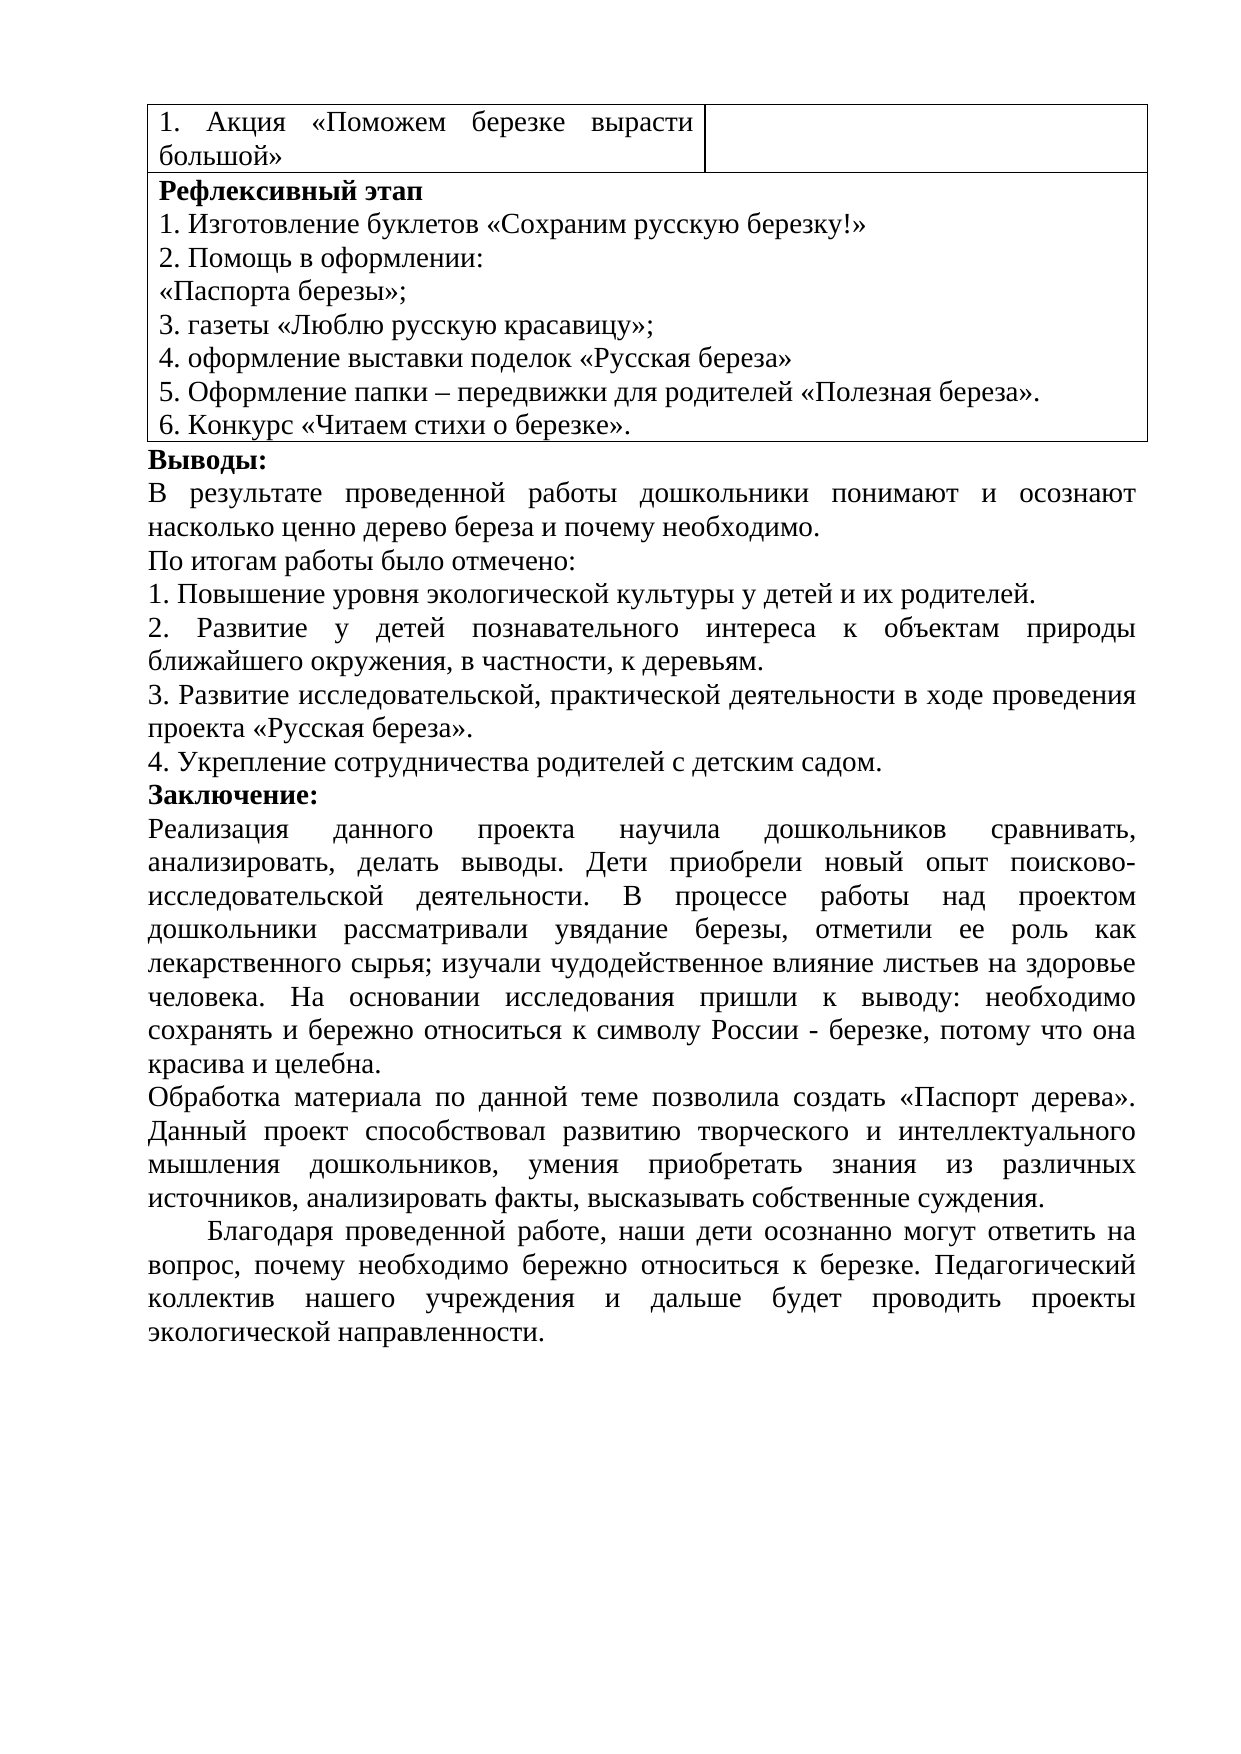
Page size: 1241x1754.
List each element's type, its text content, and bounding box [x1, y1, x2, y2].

text 4. Укрепление сотрудничества родителей с детским садом. [148, 744, 1137, 777]
text В результате проведенной работы дошкольники понимают и осознают насколько ценно дерево береза и почему необходимо. [148, 476, 1137, 543]
text По итогам работы было отмечено: [148, 543, 1137, 576]
text Благодаря проведенной работе, наши дети осознанно могут ответить на вопрос, почему необходимо бережно относиться к березке. Педагогический коллектив нашего учреждения и дальше будет проводить проекты экологической направленности. [148, 1213, 1137, 1348]
text Реализация данного проекта научила дошкольников сравнивать, анализировать, делать выводы. Дети приобрели новый опыт поисково-исследовательской деятельности. В процессе работы над проектом дошкольники рассматривали увядание березы, отметили ее роль как лекарственного сырья; изучали чудодейственное влияние листьев на здоровье человека. На основании исследования пришли к выводу: необходимо сохранять и бережно относиться к символу России - березке, потому что она красива и целебна. [148, 811, 1137, 1079]
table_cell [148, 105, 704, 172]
text 1. Повышение уровня экологической культуры у детей и их родителей. [148, 576, 1137, 610]
table_cell Рефлексивный этап 1. Изготовление буклетов «Сохраним русскую березку!» 2. Помощь в оформлении: «Паспорта березы»; 3. газеты «Люблю русскую красавицу»; 4. оформление выставки поделок «Русская береза» 5. Оформление папки – передвижки для родителей «Полезная береза». 6. Конкурс «Читаем стихи о березке». [148, 173, 1147, 441]
text 3. Развитие исследовательской, практической деятельности в ходе проведения проекта «Русская береза». [148, 677, 1137, 744]
text Обработка материала по данной теме позволила создать «Паспорт дерева». Данный проект способствовал развитию творческого и интеллектуального мышления дошкольников, умения приобретать знания из различных источников, анализировать факты, высказывать собственные суждения. [148, 1079, 1137, 1213]
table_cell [706, 105, 1147, 172]
text Заключение: [148, 777, 1137, 811]
text 2. Развитие у детей познавательного интереса к объектам природы ближайшего окружения, в частности, к деревьям. [148, 610, 1137, 677]
text Выводы: [148, 442, 1137, 476]
